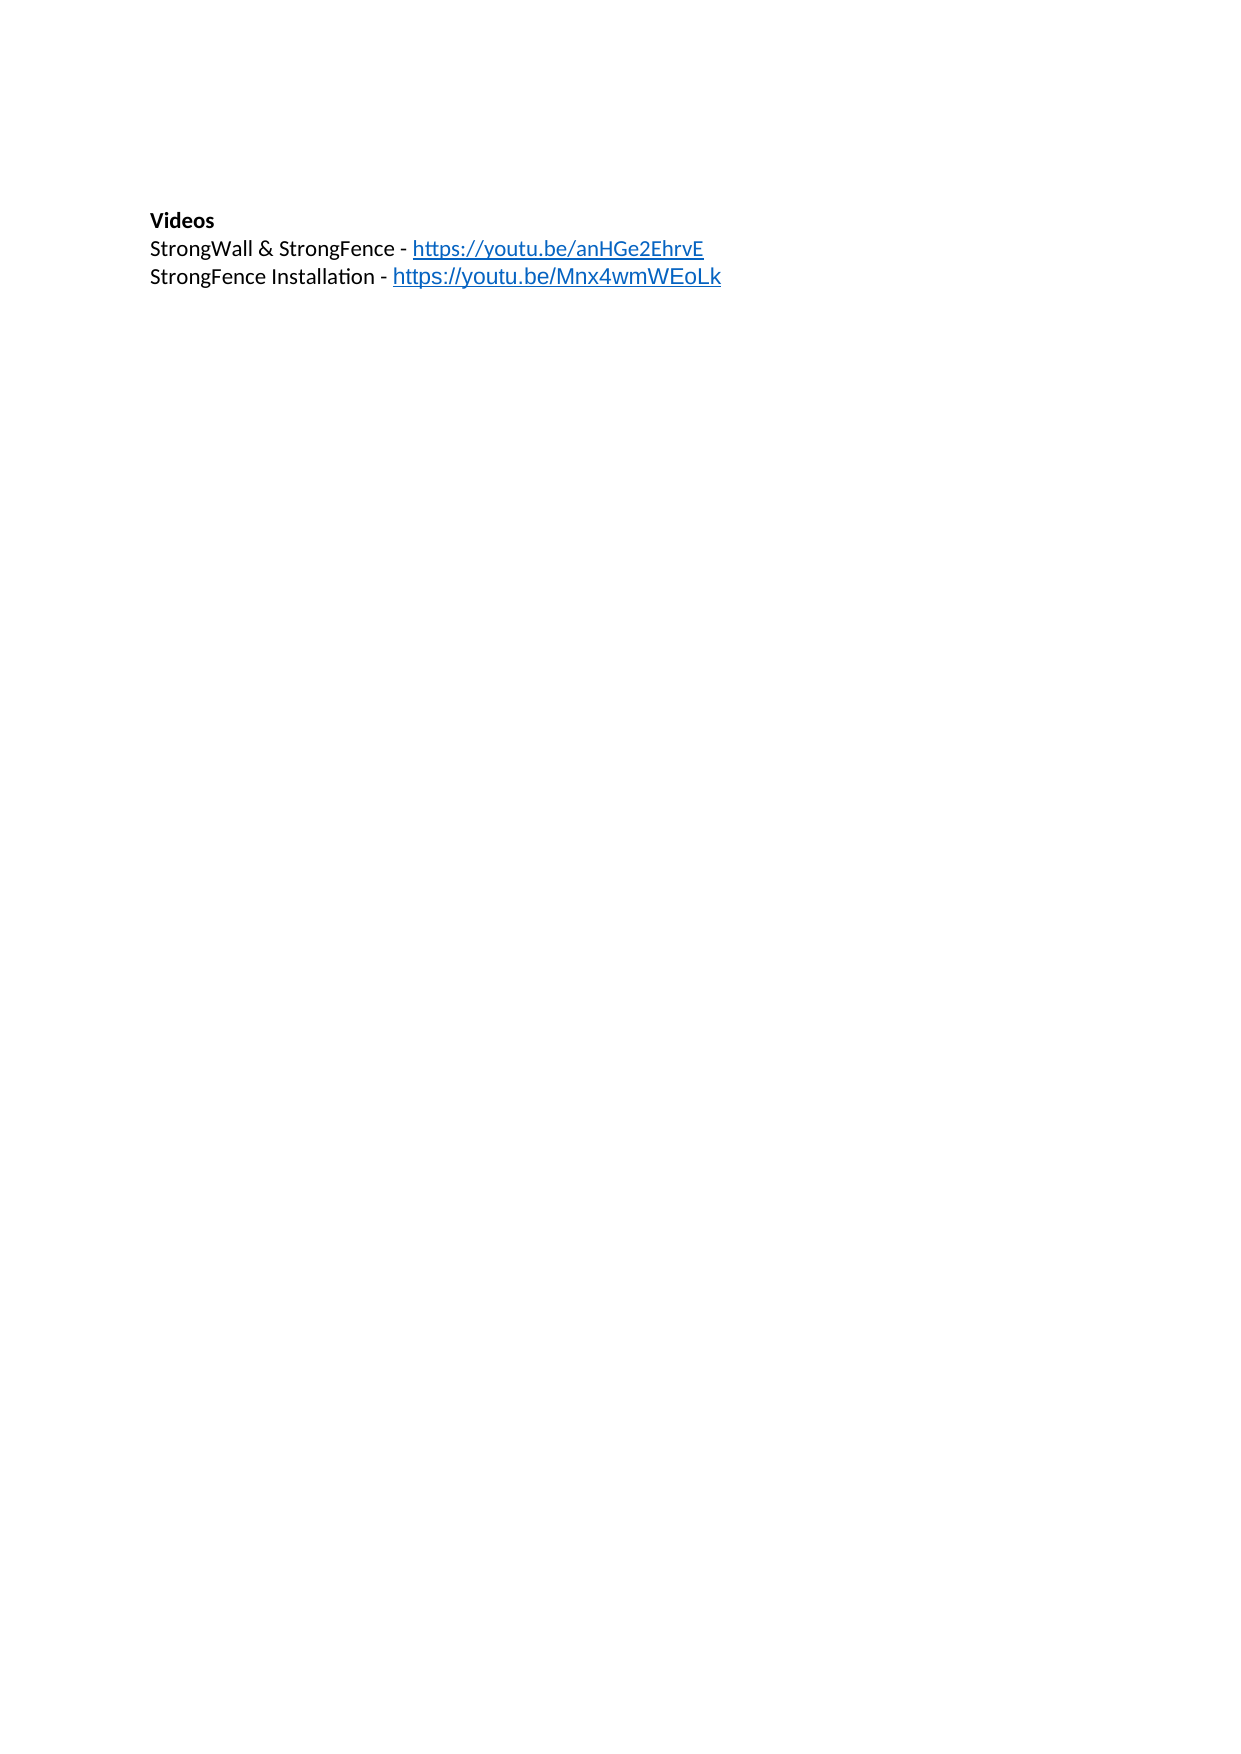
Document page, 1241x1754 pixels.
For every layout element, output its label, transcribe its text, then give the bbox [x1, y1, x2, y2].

text StrongFence Installation - https://youtu.be/Mnx4wmWEoLk [150, 262, 1090, 290]
text StrongWall & StrongFence - https://youtu.be/anHGe2EhrvE [150, 234, 1090, 262]
text Videos [150, 206, 1090, 234]
